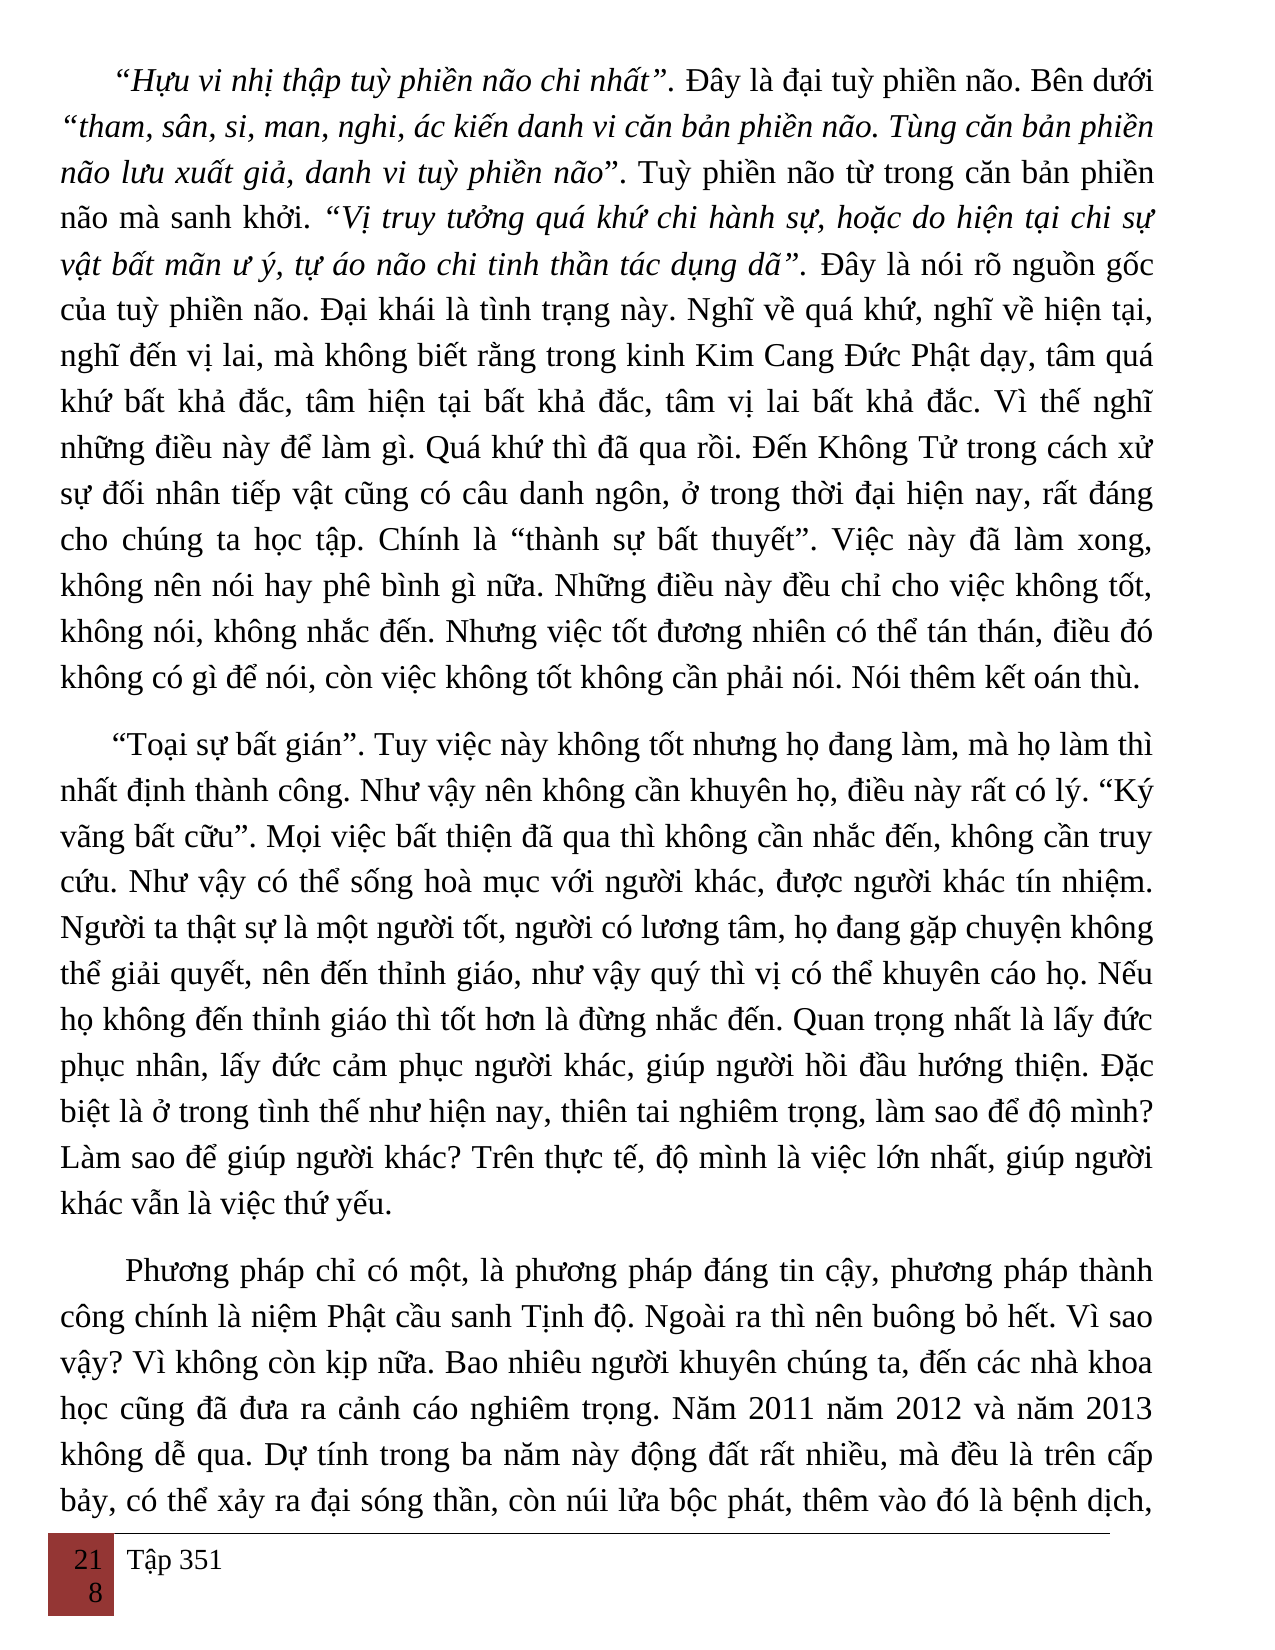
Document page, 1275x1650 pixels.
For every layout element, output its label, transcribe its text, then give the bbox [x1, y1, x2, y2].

text “Hựu vi nhị thập tuỳ phiền não chi nhất”. Đây là đại tuỳ phiền não. Bên dưới “tham, sân, si, man, nghi, ác kiến danh vi căn bản phiền não. Tùng căn bản phiền não lưu xuất giả, danh vi tuỳ phiền não”. Tuỳ phiền não từ trong căn bản phiền não mà sanh khởi. “Vị truy tưởng quá khứ chi hành sự, hoặc do hiện tại chi sự vật bất mãn ư ý, tự áo não chi tinh thần tác dụng dã”. Đây là nói rõ nguồn gốc của tuỳ phiền não. Đại khái là tình trạng này. Nghĩ về quá khứ, nghĩ về hiện tại, nghĩ đến vị lai, mà không biết rằng trong kinh Kim Cang Đức Phật dạy, tâm quá khứ bất khả đắc, tâm hiện tại bất khả đắc, tâm vị lai bất khả đắc. Vì thế nghĩ những điều này để làm gì. Quá khứ thì đã qua rồi. Đến Không Tử trong cách xử sự đối nhân tiếp vật cũng có câu danh ngôn, ở trong thời đại hiện nay, rất đáng cho chúng ta học tập. Chính là “thành sự bất thuyết”. Việc này đã làm xong, không nên nói hay phê bình gì nữa. Những điều này đều chỉ cho việc không tốt, không nói, không nhắc đến. Nhưng việc tốt đương nhiên có thể tán thán, điều đó không có gì để nói, còn việc không tốt không cần phải nói. Nói thêm kết oán thù. [60, 60, 1155, 696]
text “Toại sự bất gián”. Tuy việc này không tốt nhưng họ đang làm, mà họ làm thì nhất định thành công. Như vậy nên không cần khuyên họ, điều này rất có lý. “Ký vãng bất cữu”. Mọi việc bất thiện đã qua thì không cần nhắc đến, không cần truy cứu. Như vậy có thể sống hoà mục với người khác, được người khác tín nhiệm. Người ta thật sự là một người tốt, người có lương tâm, họ đang gặp chuyện không thể giải quyết, nên đến thỉnh giáo, như vậy quý thì vị có thể khuyên cáo họ. Nếu họ không đến thỉnh giáo thì tốt hơn là đừng nhắc đến. Quan trọng nhất là lấy đức phục nhân, lấy đức cảm phục người khác, giúp người hồi đầu hướng thiện. Đặc biệt là ở trong tình thế như hiện nay, thiên tai nghiêm trọng, làm sao để độ mình? Làm sao để giúp người khác? Trên thực tế, độ mình là việc lớn nhất, giúp người khác vẫn là việc thứ yếu. [60, 724, 1155, 1222]
